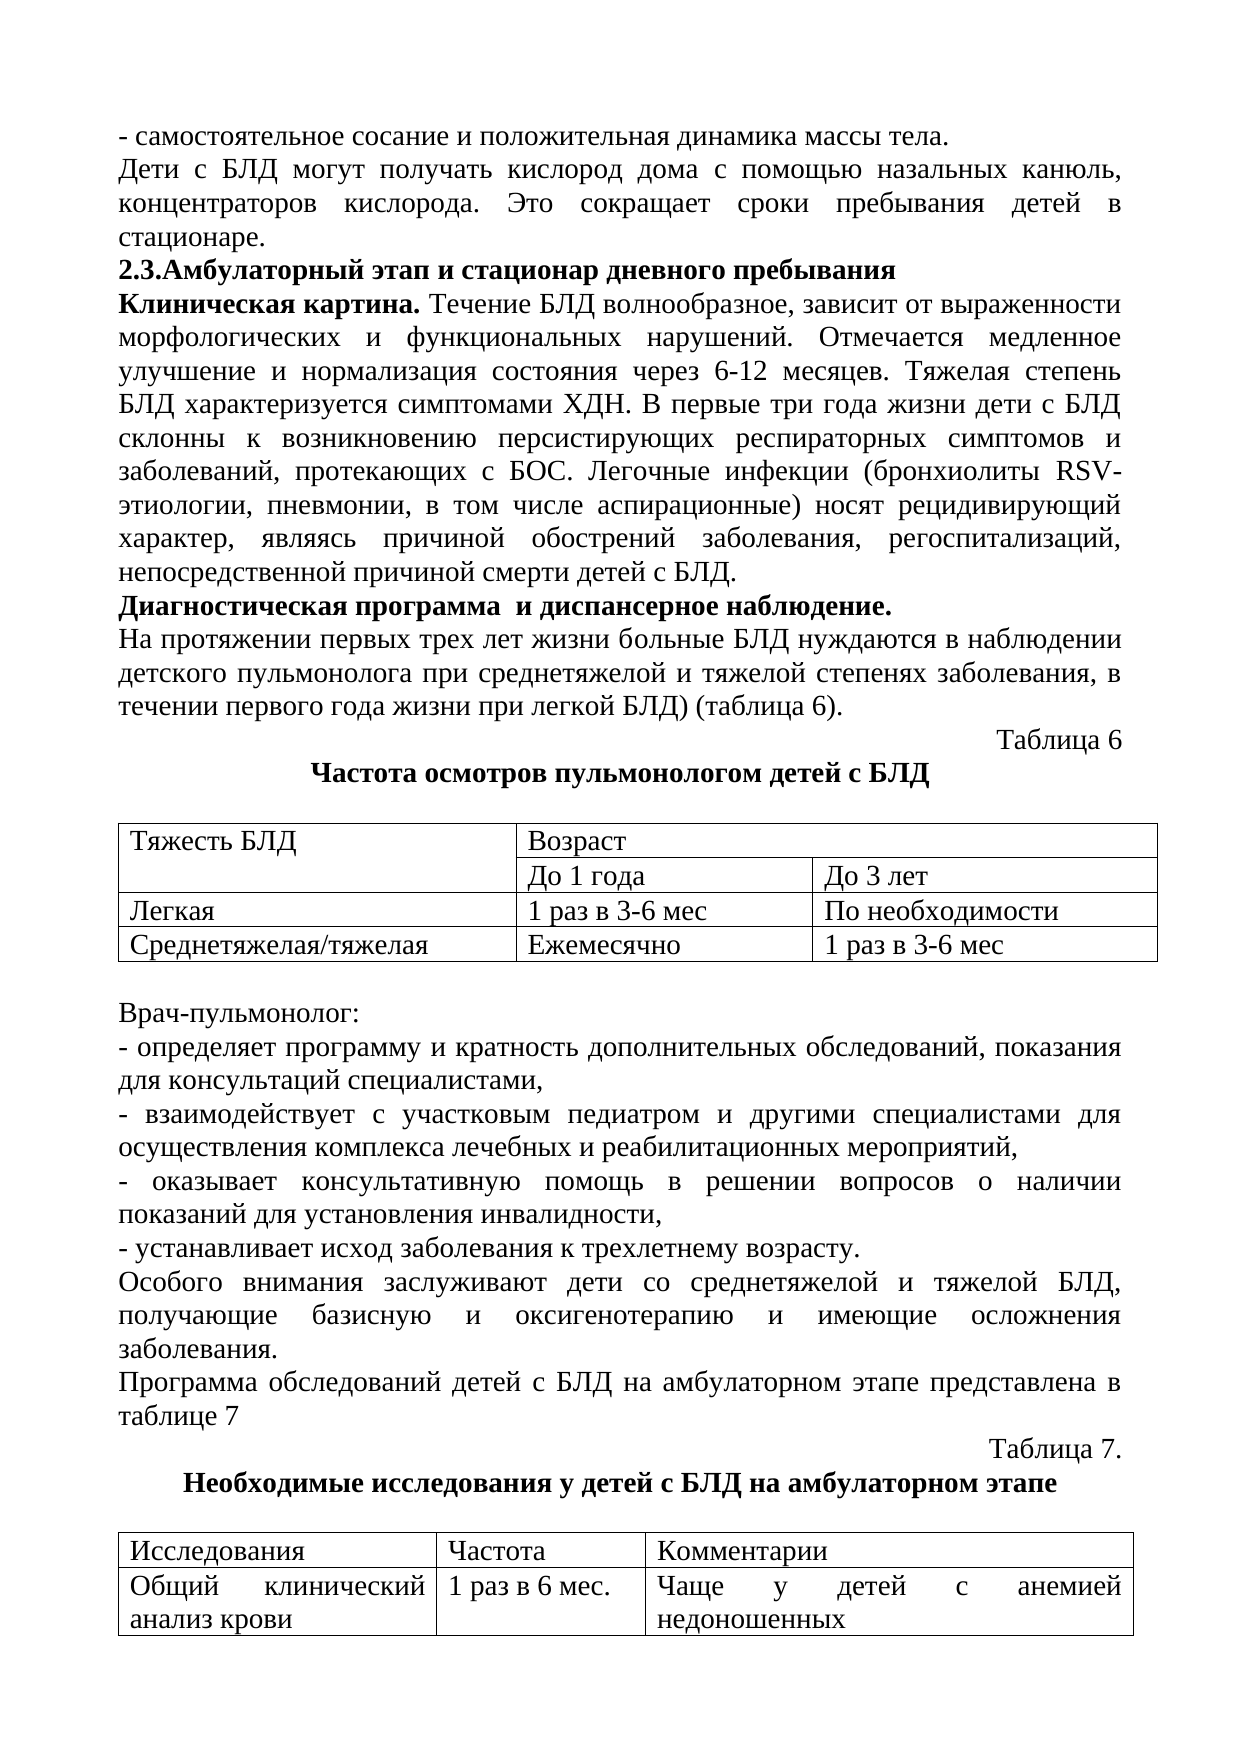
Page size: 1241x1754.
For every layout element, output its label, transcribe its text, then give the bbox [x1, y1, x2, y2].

table_header Частота [437, 1533, 645, 1567]
table_header Тяжесть БЛД [119, 824, 516, 892]
text Диагностическая программа и диспансерное наблюдение. [118, 588, 1122, 621]
table_header Исследования [119, 1533, 436, 1567]
text - определяет программу и кратность дополнительных обследований, показания для консультаций специалистами, [118, 1029, 1122, 1096]
text Необходимые исследования у детей с БЛД на амбулаторном этапе [118, 1465, 1122, 1498]
text 2.3.Амбулаторный этап и стационар дневного пребывания [118, 252, 1122, 286]
text Дети с БЛД могут получать кислород дома c помощью назальных канюль, концентраторов кислорода. Это сокращает сроки пребывания детей в стационаре. [118, 152, 1122, 252]
text - оказывает консультативную помощь в решении вопросов о наличии показаний для установления инвалидности, [118, 1163, 1122, 1230]
text Таблица 6 [118, 722, 1122, 755]
text На протяжении первых трех лет жизни больные БЛД нуждаются в наблюдении детского пульмонолога при среднетяжелой и тяжелой степенях заболевания, в течении первого года жизни при легкой БЛД) (таблица 6). [118, 621, 1122, 722]
table_header Комментарии [646, 1533, 1133, 1567]
text - взаимодействует с участковым педиатром и другими специалистами для осуществления комплекса лечебных и реабилитационных мероприятий, [118, 1096, 1122, 1163]
text Частота осмотров пульмонологом детей с БЛД [118, 755, 1122, 789]
table_header Возраст [517, 824, 1157, 857]
table_cell До 1 года [517, 858, 812, 892]
table_cell До 3 лет [813, 858, 1157, 892]
text Врач-пульмонолог: [118, 995, 1122, 1029]
table_cell Общий клинический анализ крови [119, 1568, 436, 1635]
table_cell Легкая [119, 893, 516, 926]
table_cell Среднетяжелая/тяжелая [119, 927, 516, 961]
text Таблица 7. [118, 1431, 1122, 1465]
text Особого внимания заслуживают дети со среднетяжелой и тяжелой БЛД, получающие базисную и оксигенотерапию и имеющие осложнения заболевания. [118, 1264, 1122, 1364]
table_cell Чаще у детей с анемией недоношенных [646, 1568, 1133, 1635]
text Программа обследований детей с БЛД на амбулаторном этапе представлена в таблице 7 [118, 1364, 1122, 1431]
text - самостоятельное сосание и положительная динамика массы тела. [118, 118, 1122, 152]
text Клиническая картина. Течение БЛД волнообразное, зависит от выраженности морфологических и функциональных нарушений. Отмечается медленное улучшение и нормализация состояния через 6-12 месяцев. Тяжелая степень БЛД характеризуется симптомами ХДН. В первые три года жизни дети с БЛД склонны к возникновению персистирующих респираторных симптомов и заболеваний, протекающих с БОС. Легочные инфекции (бронхиолиты RSV-этиологии, пневмонии, в том числе аспирационные) носят рецидивирующий характер, являясь причиной обострений заболевания, регоспитализаций, непосредственной причиной смерти детей с БЛД. [118, 286, 1122, 588]
table_cell 1 раз в 6 мес. [437, 1568, 645, 1635]
table_cell 1 раз в 3-6 мес [813, 927, 1157, 961]
text - устанавливает исход заболевания к трехлетнему возрасту. [118, 1230, 1122, 1264]
table_cell По необходимости [813, 893, 1157, 926]
table_cell 1 раз в 3-6 мес [517, 893, 812, 926]
table_cell Ежемесячно [517, 927, 812, 961]
